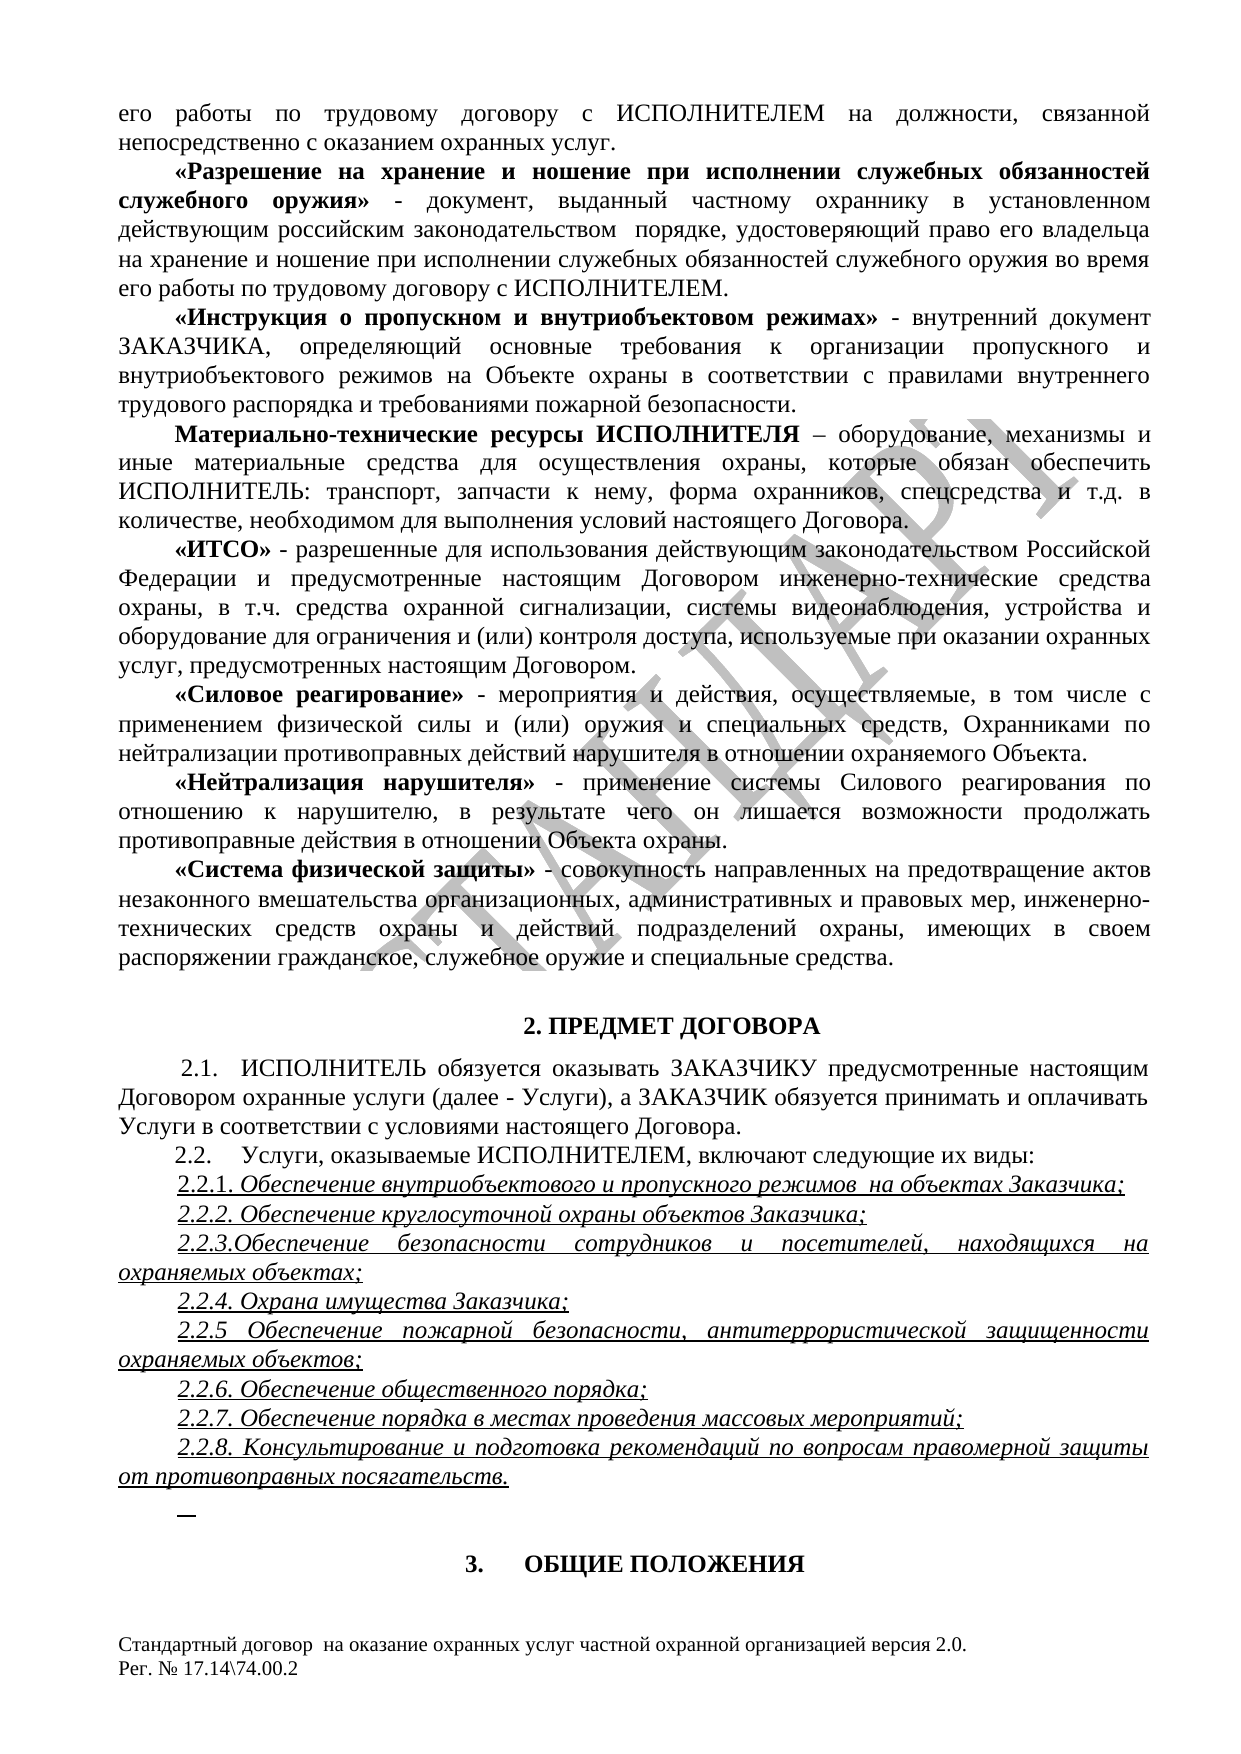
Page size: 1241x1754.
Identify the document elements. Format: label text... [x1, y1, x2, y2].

text 2.2.1. Обеспечение внутриобъектового и пропускного режимов на объектах Заказчика; [118, 1169, 1149, 1199]
text 2.2.7. Обеспечение порядка в местах проведения массовых мероприятий; [118, 1403, 1149, 1432]
text «Система физической защиты» - совокупность направленных на предотвращение актов незаконного вмешательства организационных, административных и правовых мер, инженерно-технических средств охраны и действий подразделений охраны, имеющих в своем распоряжении гражданское, служебное оружие и специальные средства. [118, 854, 1152, 971]
list ИСПОЛНИТЕЛЬ обязуется оказывать ЗАКАЗЧИКУ предусмотренные настоящим Договором охранные услуги (далее - Услуги), а ЗАКАЗЧИК обязуется принимать и оплачивать Услуги в соответствии с условиями настоящего Договора. [118, 1053, 1149, 1140]
text 2.2.2. Обеспечение круглосуточной охраны объектов Заказчика; [118, 1199, 1149, 1228]
text 2.2.8. Консультирование и подготовка рекомендаций по вопросам правомерной защиты от противоправных посягательств. [118, 1432, 1149, 1490]
text Материально-технические ресурсы ИСПОЛНИТЕЛЯ – оборудование, механизмы и иные материальные средства для осуществления охраны, которые обязан обеспечить ИСПОЛНИТЕЛЬ: транспорт, запчасти к нему, форма охранников, спецсредства и т.д. в количестве, необходимом для выполнения условий настоящего Договора. [118, 419, 1152, 534]
text «ИТСО» - разрешенные для использования действующим законодательством Российской Федерации и предусмотренные настоящим Договором инженерно-технические средства охраны, в т.ч. средства охранной сигнализации, системы видеонаблюдения, устройства и оборудование для ограничения и (или) контроля доступа, используемые при оказании охранных услуг, предусмотренных настоящим Договором. [118, 534, 1152, 679]
text 2.2.5 Обеспечение пожарной безопасности, антитеррористической защищенности охраняемых объектов; [118, 1315, 1149, 1374]
text 2. ПРЕДМЕТ ДОГОВОРА [118, 1011, 1150, 1040]
text 2.2.4. Охрана имущества Заказчика; [118, 1286, 1149, 1315]
text «Разрешение на хранение и ношение при исполнении служебных обязанностей служебного оружия» - документ, выданный частному охраннику в установленном действующим российским законодательством порядке, удостоверяющий право его владельца на хранение и ношение при исполнении служебных обязанностей служебного оружия во время его работы по трудовому договору с ИСПОЛНИТЕЛЕМ. [118, 156, 1151, 302]
text 2.2.3.Обеспечение безопасности сотрудников и посетителей, находящихся на охраняемых объектах; [118, 1228, 1149, 1286]
text «Инструкция о пропускном и внутриобъектовом режимах» - внутренний документ ЗАКАЗЧИКА, определяющий основные требования к организации пропускного и внутриобъектового режимов на Объекте охраны в соответствии с правилами внутреннего трудового распорядка и требованиями пожарной безопасности. [118, 302, 1151, 419]
text «Нейтрализация нарушителя» - применение системы Силового реагирования по отношению к нарушителю, в результате чего он лишается возможности продолжать противоправные действия в отношении Объекта охраны. [118, 767, 1152, 854]
text 2.2.6. Обеспечение общественного порядка; [118, 1374, 1149, 1403]
list Услуги, оказываемые ИСПОЛНИТЕЛЕМ, включают следующие их виды: [118, 1140, 1149, 1169]
text «Силовое реагирование» - мероприятия и действия, осуществляемые, в том числе с применением физической силы и (или) оружия и специальных средств, Охранниками по нейтрализации противоправных действий нарушителя в отношении охраняемого Объекта. [118, 679, 1152, 767]
list ОБЩИЕ ПОЛОЖЕНИЯ [118, 1549, 1152, 1577]
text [118, 98, 1151, 156]
